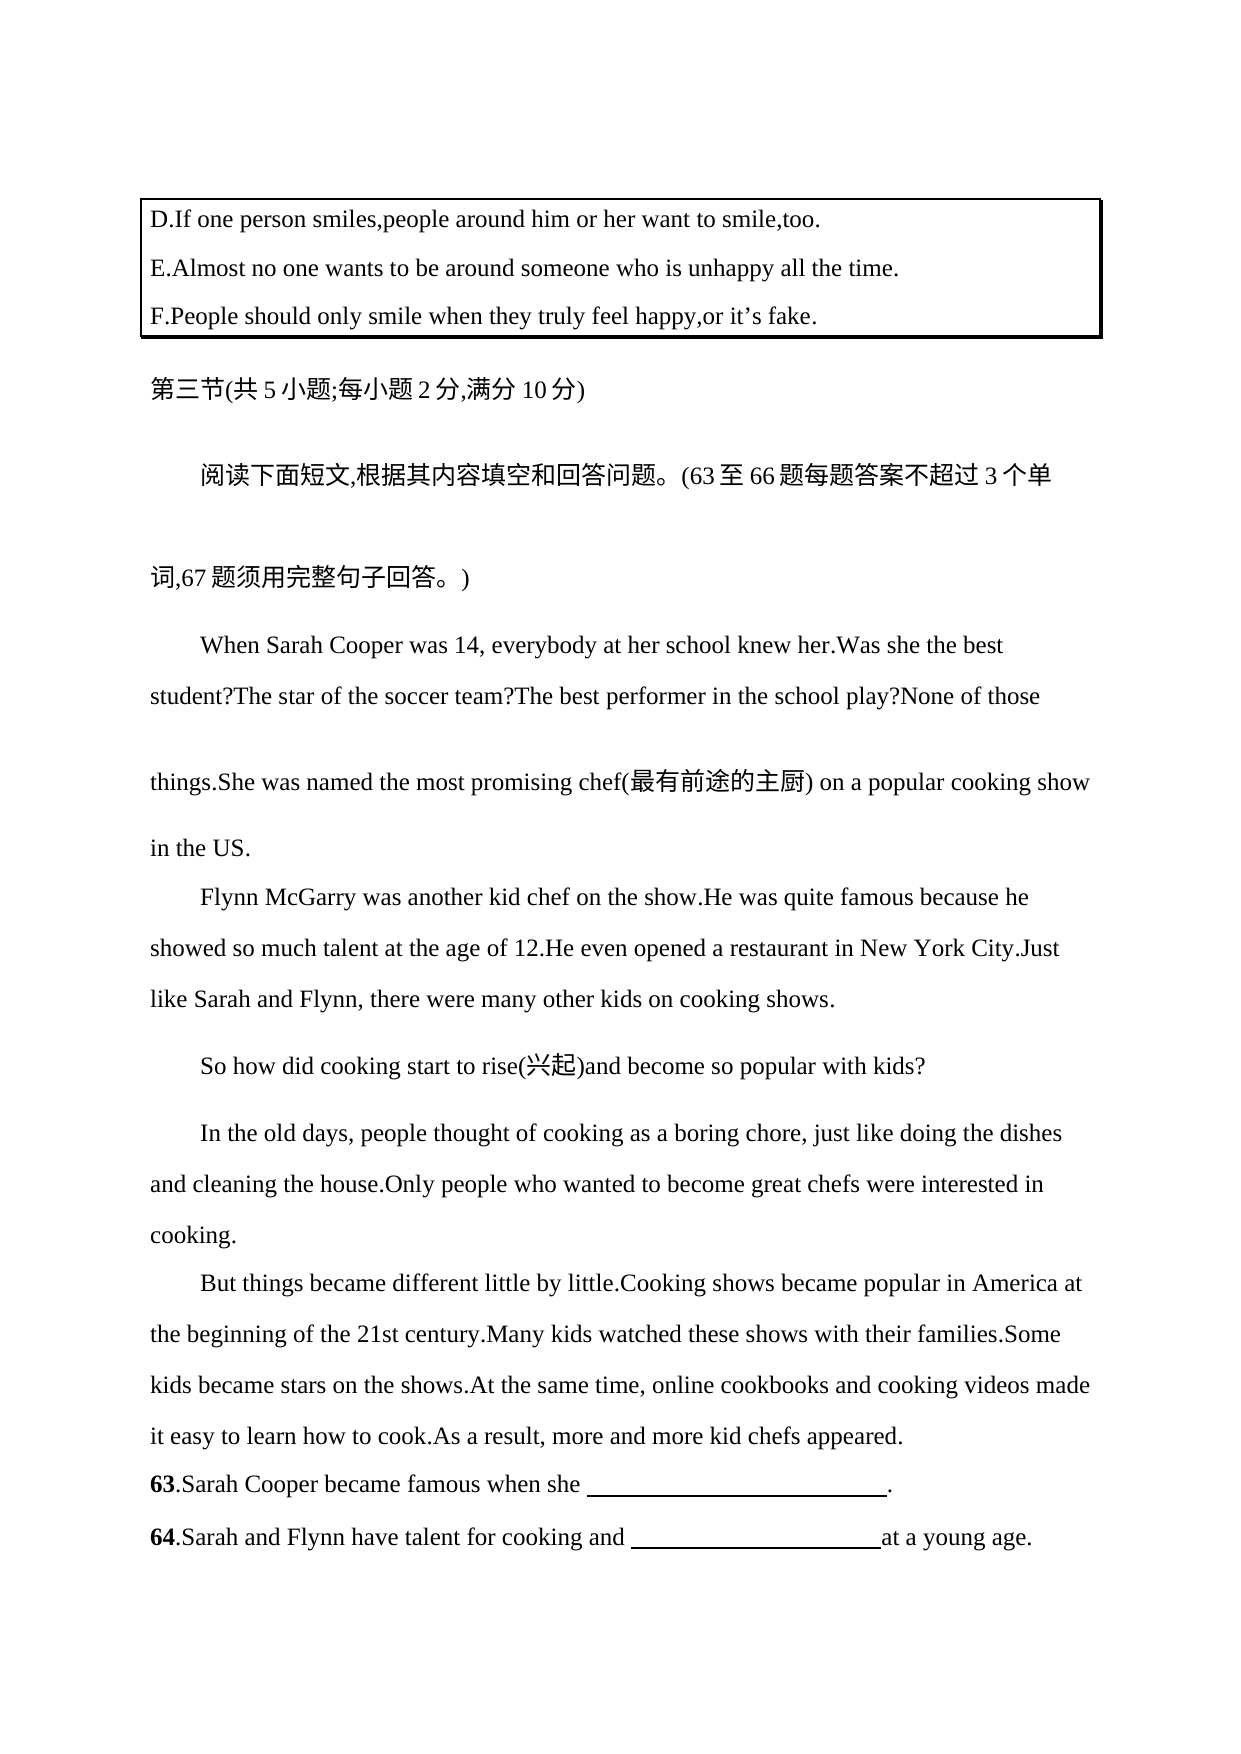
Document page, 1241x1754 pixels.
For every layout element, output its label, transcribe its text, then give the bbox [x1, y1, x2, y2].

text 第三节(共5小题;每小题2分,满分10分) [150, 353, 1090, 421]
text 63.Sarah Cooper became famous when she . [150, 1467, 1090, 1501]
text F.People should only smile when they truly feel happy,or it’s fake. [142, 294, 1099, 335]
text In the old days, people thought of cooking as a boring chore, just like doing the dishes and cleaning the house.Only people who wanted to become great chefs were interested in cooking. [150, 1116, 1090, 1251]
text E.Almost no one wants to be around someone who is unhappy all the time. [142, 246, 1099, 284]
text 阅读下面短文,根据其内容填空和回答问题。(63至66题每题答案不超过3个单词,67题须用完整句子回答。) [150, 439, 1090, 609]
text But things became different little by little.Cooking shows became popular in America at the beginning of the 21st century.Many kids watched these shows with their families.Some kids became stars on the shows.At the same time, online cookbooks and cooking videos made it easy to learn how to cook.As a result, more and more kid chefs appeared. [150, 1266, 1090, 1452]
text When Sarah Cooper was 14, everybody at her school knew her.Was she the best student?The star of the soccer team?The best performer in the school play?None of those things.She was named the most promising chef(最有前途的主厨) on a popular cooking show in the US. [150, 627, 1090, 865]
text 64.Sarah and Flynn have talent for cooking and at a young age. [150, 1519, 1090, 1553]
text Flynn McGarry was another kid chef on the show.He was quite famous because he showed so much talent at the age of 12.He even opened a restaurant in New York City.Just like Sarah and Flynn, there were many other kids on cooking shows. [150, 879, 1090, 1015]
text D.If one person smiles,people around him or her want to smile,too. [142, 200, 1099, 236]
text So how did cooking start to rise(兴起)and become so popular with kids? [150, 1029, 1090, 1097]
